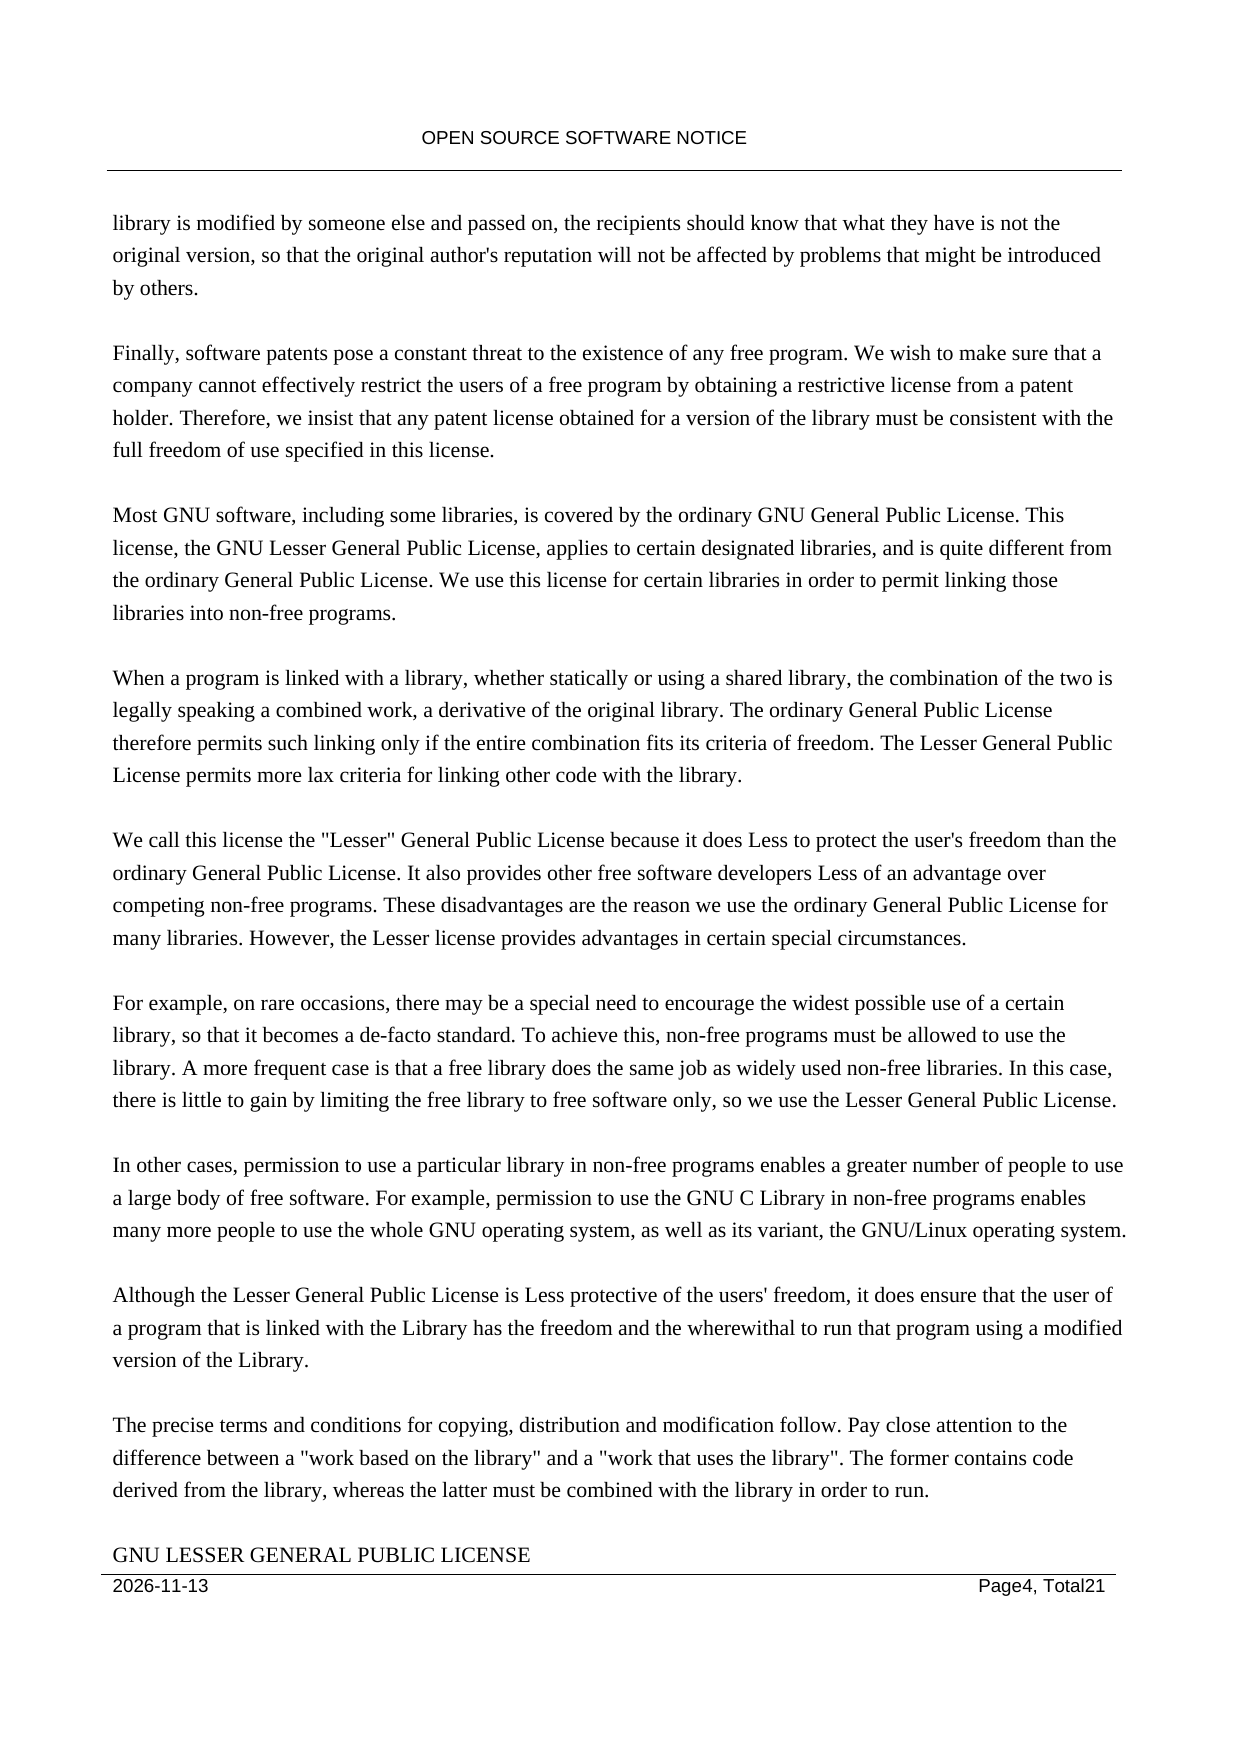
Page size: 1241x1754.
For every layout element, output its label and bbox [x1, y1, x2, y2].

text [112, 206, 1128, 1571]
